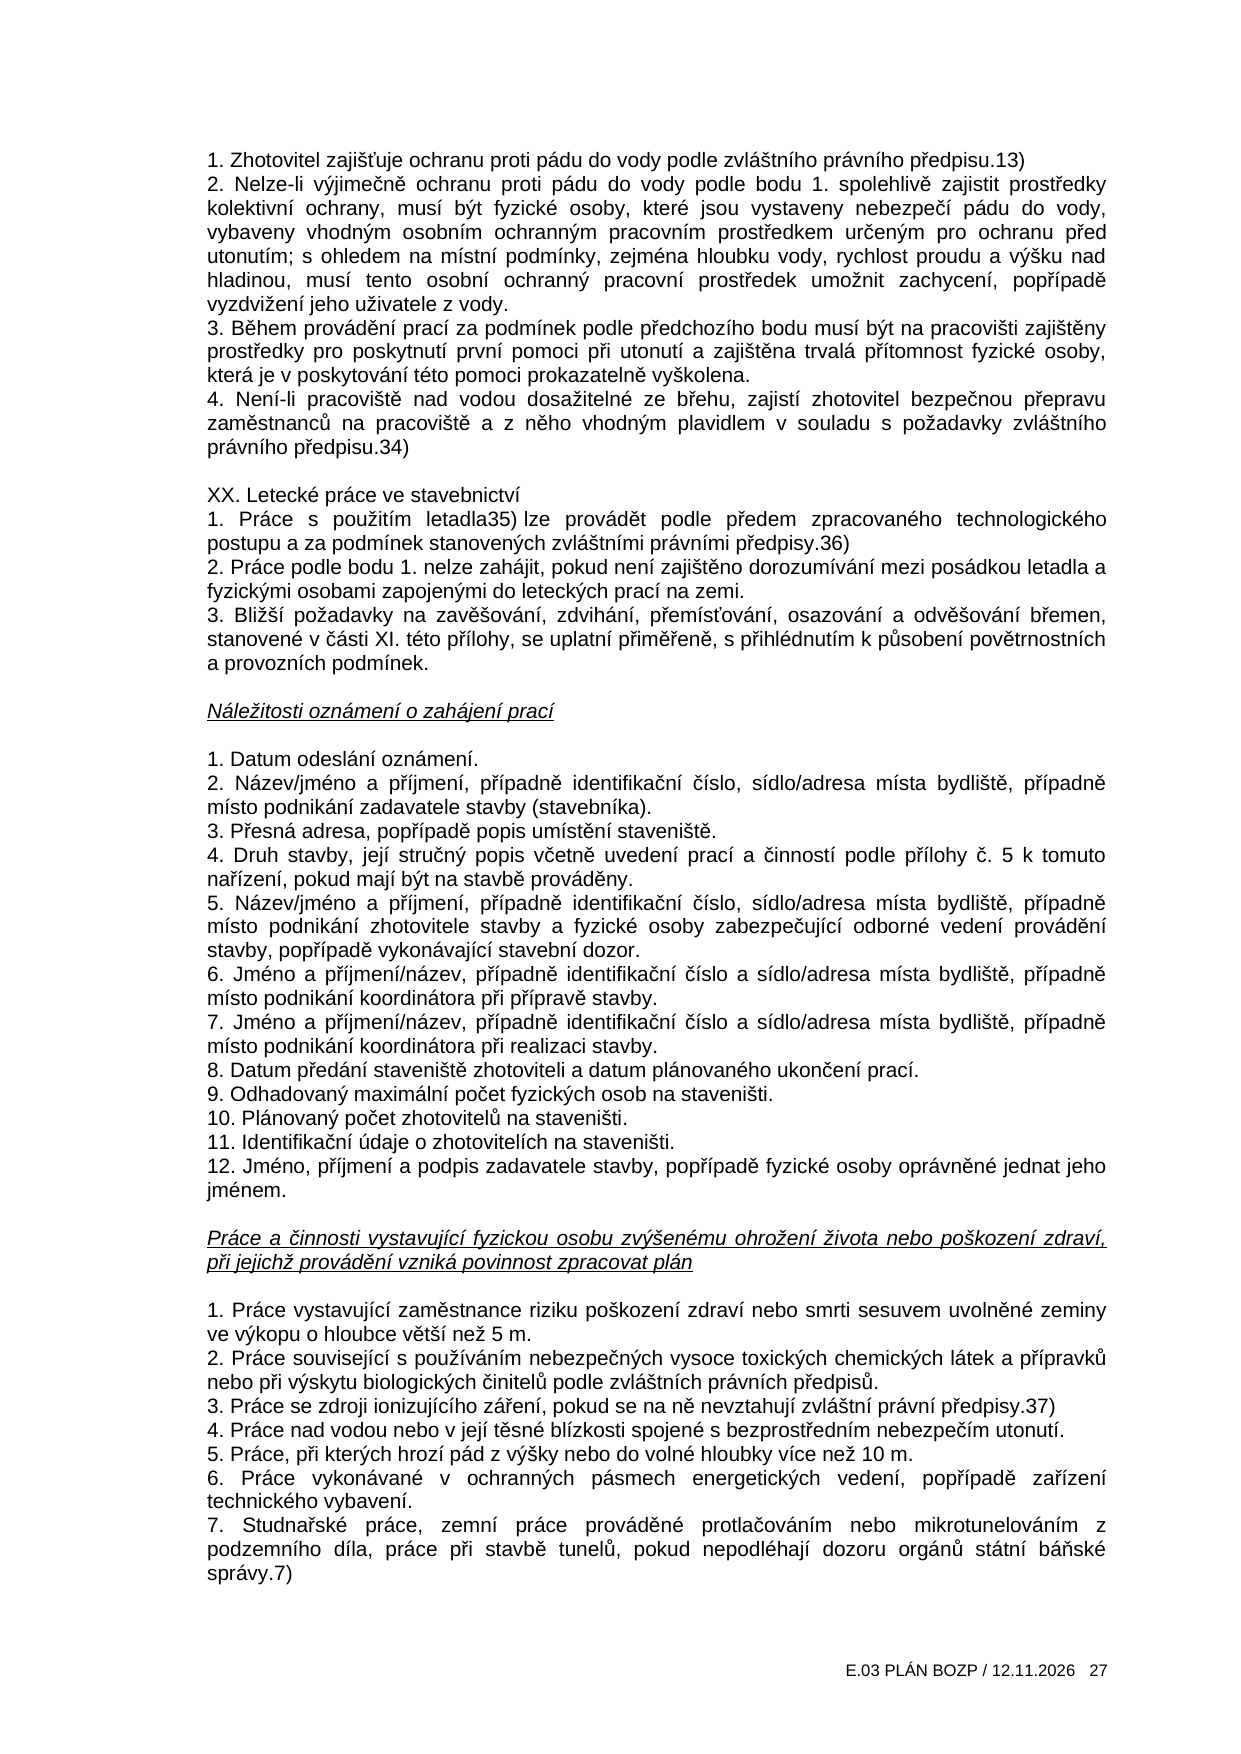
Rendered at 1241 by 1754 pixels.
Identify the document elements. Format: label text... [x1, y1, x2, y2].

text 2. Název/jméno a příjmení, případně identifikační číslo, sídlo/adresa místa bydliště, případně místo podnikání zadavatele stavby (stavebníka). [207, 771, 1107, 818]
text 6. Práce vykonávané v ochranných pásmech energetických vedení, popřípadě zařízení technického vybavení. [207, 1465, 1107, 1513]
text 8. Datum předání staveniště zhotoviteli a datum plánovaného ukončení prací. [207, 1058, 1107, 1082]
text 2. Nelze-li výjimečně ochranu proti pádu do vody podle bodu 1. spolehlivě zajistit prostředky kolektivní ochrany, musí být fyzické osoby, které jsou vystaveny nebezpečí pádu do vody, vybaveny vhodným osobním ochranným pracovním prostředkem určeným pro ochranu před utonutím; s ohledem na místní podmínky, zejména hloubku vody, rychlost proudu a výšku nad hladinou, musí tento osobní ochranný pracovní prostředek umožnit zachycení, popřípadě vyzdvižení jeho uživatele z vody. [207, 172, 1107, 315]
text 2. Práce související s používáním nebezpečných vysoce toxických chemických látek a přípravků nebo při výskytu biologických činitelů podle zvláštních právních předpisů. [207, 1346, 1107, 1393]
text XX. Letecké práce ve stavebnictví [207, 483, 1107, 507]
text 9. Odhadovaný maximální počet fyzických osob na staveništi. [207, 1082, 1107, 1106]
text 4. Práce nad vodou nebo v její těsné blízkosti spojené s bezprostředním nebezpečím utonutí. [207, 1417, 1107, 1441]
text 1. Práce s použitím letadla35) lze provádět podle předem zpracovaného technologického postupu a za podmínek stanovených zvláštními právními předpisy.36) [207, 507, 1107, 555]
text 1. Datum odeslání oznámení. [207, 747, 1107, 771]
text 6. Jméno a příjmení/název, případně identifikační číslo a sídlo/adresa místa bydliště, případně místo podnikání koordinátora při přípravě stavby. [207, 962, 1107, 1010]
text 12. Jméno, příjmení a podpis zadavatele stavby, popřípadě fyzické osoby oprávněné jednat jeho jménem. [207, 1154, 1107, 1202]
text 1. Práce vystavující zaměstnance riziku poškození zdraví nebo smrti sesuvem uvolněné zeminy ve výkopu o hloubce větší než 5 m. [207, 1298, 1107, 1346]
text 5. Název/jméno a příjmení, případně identifikační číslo, sídlo/adresa místa bydliště, případně místo podnikání zhotovitele stavby a fyzické osoby zabezpečující odborné vedení provádění stavby, popřípadě vykonávající stavební dozor. [207, 890, 1107, 962]
text 7. Jméno a příjmení/název, případně identifikační číslo a sídlo/adresa místa bydliště, případně místo podnikání koordinátora při realizaci stavby. [207, 1010, 1107, 1058]
text 11. Identifikační údaje o zhotovitelích na staveništi. [207, 1130, 1107, 1154]
text 3. Přesná adresa, popřípadě popis umístění staveniště. [207, 818, 1107, 842]
text 4. Druh stavby, její stručný popis včetně uvedení prací a činností podle přílohy č. 5 k tomuto nařízení, pokud mají být na stavbě prováděny. [207, 842, 1107, 890]
text 5. Práce, při kterých hrozí pád z výšky nebo do volné hloubky více než 10 m. [207, 1441, 1107, 1465]
text Náležitosti oznámení o zahájení prací [207, 699, 1107, 723]
text Práce a činnosti vystavující fyzickou osobu zvýšenému ohrožení života nebo poškození zdraví, při jejichž provádění vzniká povinnost zpracovat plán [207, 1248, 1107, 1274]
text 4. Není-li pracoviště nad vodou dosažitelné ze břehu, zajistí zhotovitel bezpečnou přepravu zaměstnanců na pracoviště a z něho vhodným plavidlem v souladu s požadavky zvláštního právního předpisu.34) [207, 387, 1107, 459]
text 3. Během provádění prací za podmínek podle předchozího bodu musí být na pracovišti zajištěny prostředky pro poskytnutí první pomoci při utonutí a zajištěna trvalá přítomnost fyzické osoby, která je v poskytování této pomoci prokazatelně vyškolena. [207, 315, 1107, 387]
text 3. Práce se zdroji ionizujícího záření, pokud se na ně nevztahují zvláštní právní předpisy.37) [207, 1393, 1107, 1417]
text 7. Studnařské práce, zemní práce prováděné protlačováním nebo mikrotunelováním z podzemního díla, práce při stavbě tunelů, pokud nepodléhají dozoru orgánů státní báňské správy.7) [207, 1513, 1107, 1585]
text 10. Plánovaný počet zhotovitelů na staveništi. [207, 1106, 1107, 1130]
text Práce a činnosti vystavující fyzickou osobu zvýšenému ohrožení života nebo poškození zdraví, při jejichž provádění vzniká povinnost zpracovat plán [207, 1226, 1107, 1247]
text 1. Zhotovitel zajišťuje ochranu proti pádu do vody podle zvláštního právního předpisu.13) [207, 148, 1107, 172]
text 3. Bližší požadavky na zavěšování, zdvihání, přemísťování, osazování a odvěšování břemen, stanovené v části XI. této přílohy, se uplatní přiměřeně, s přihlédnutím k působení povětrnostních a provozních podmínek. [207, 603, 1107, 675]
text 2. Práce podle bodu 1. nelze zahájit, pokud není zajištěno dorozumívání mezi posádkou letadla a fyzickými osobami zapojenými do leteckých prací na zemi. [207, 555, 1107, 603]
